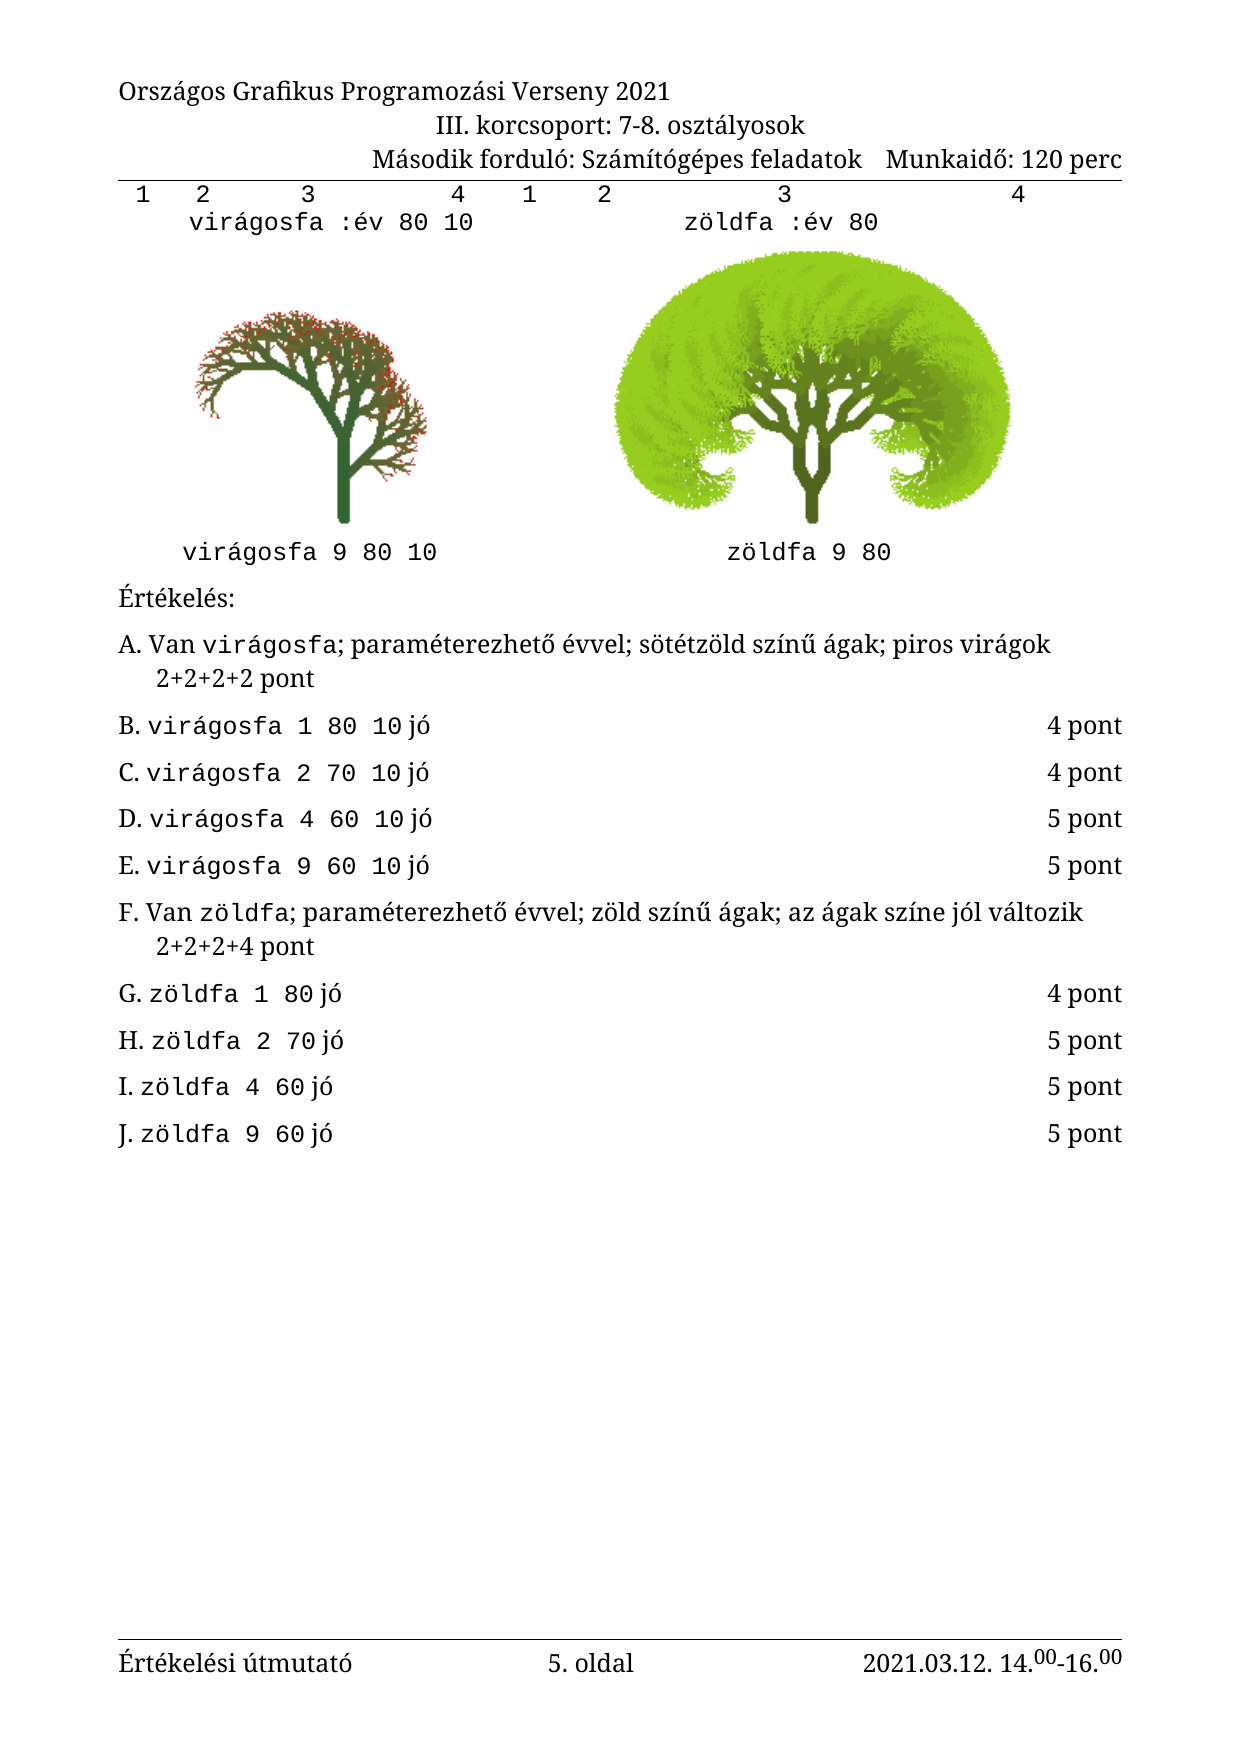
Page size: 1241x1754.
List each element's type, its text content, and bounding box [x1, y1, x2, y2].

table_cell [118, 250, 495, 539]
text I. zöldfa 4 60 jó 5 pont [118, 1069, 1122, 1103]
picture [607, 250, 1011, 527]
text H. zöldfa 2 70 jó 5 pont [118, 1022, 1122, 1057]
table_cell zöldfa 9 80 [495, 539, 1122, 580]
table_cell 1 2 3 4 virágosfa :év 80 10 [118, 181, 495, 250]
table_cell [495, 250, 1122, 539]
text B. virágosfa 1 80 10 jó 4 pont [118, 708, 1122, 742]
text J. zöldfa 9 60 jó 5 pont [118, 1116, 1122, 1150]
text F. Van zöldfa; paraméterezhető évvel; zöld színű ágak; az ágak színe jól változik 2+2+2+4 pont [118, 895, 1122, 963]
text A. Van virágosfa; paraméterezhető évvel; sötétzöld színű ágak; piros virágok 2+2+2+2 pont [118, 627, 1122, 695]
table_cell 1 2 3 4 zöldfa :év 80 [495, 181, 1122, 250]
text E. virágosfa 9 60 10 jó 5 pont [118, 848, 1122, 882]
text G. zöldfa 1 80 jó 4 pont [118, 976, 1122, 1010]
table_cell virágosfa 9 80 10 [118, 539, 495, 580]
text Értékelés: [118, 580, 1122, 614]
picture [189, 300, 430, 527]
text D. virágosfa 4 60 10 jó 5 pont [118, 801, 1122, 835]
text C. virágosfa 2 70 10 jó 4 pont [118, 754, 1122, 789]
